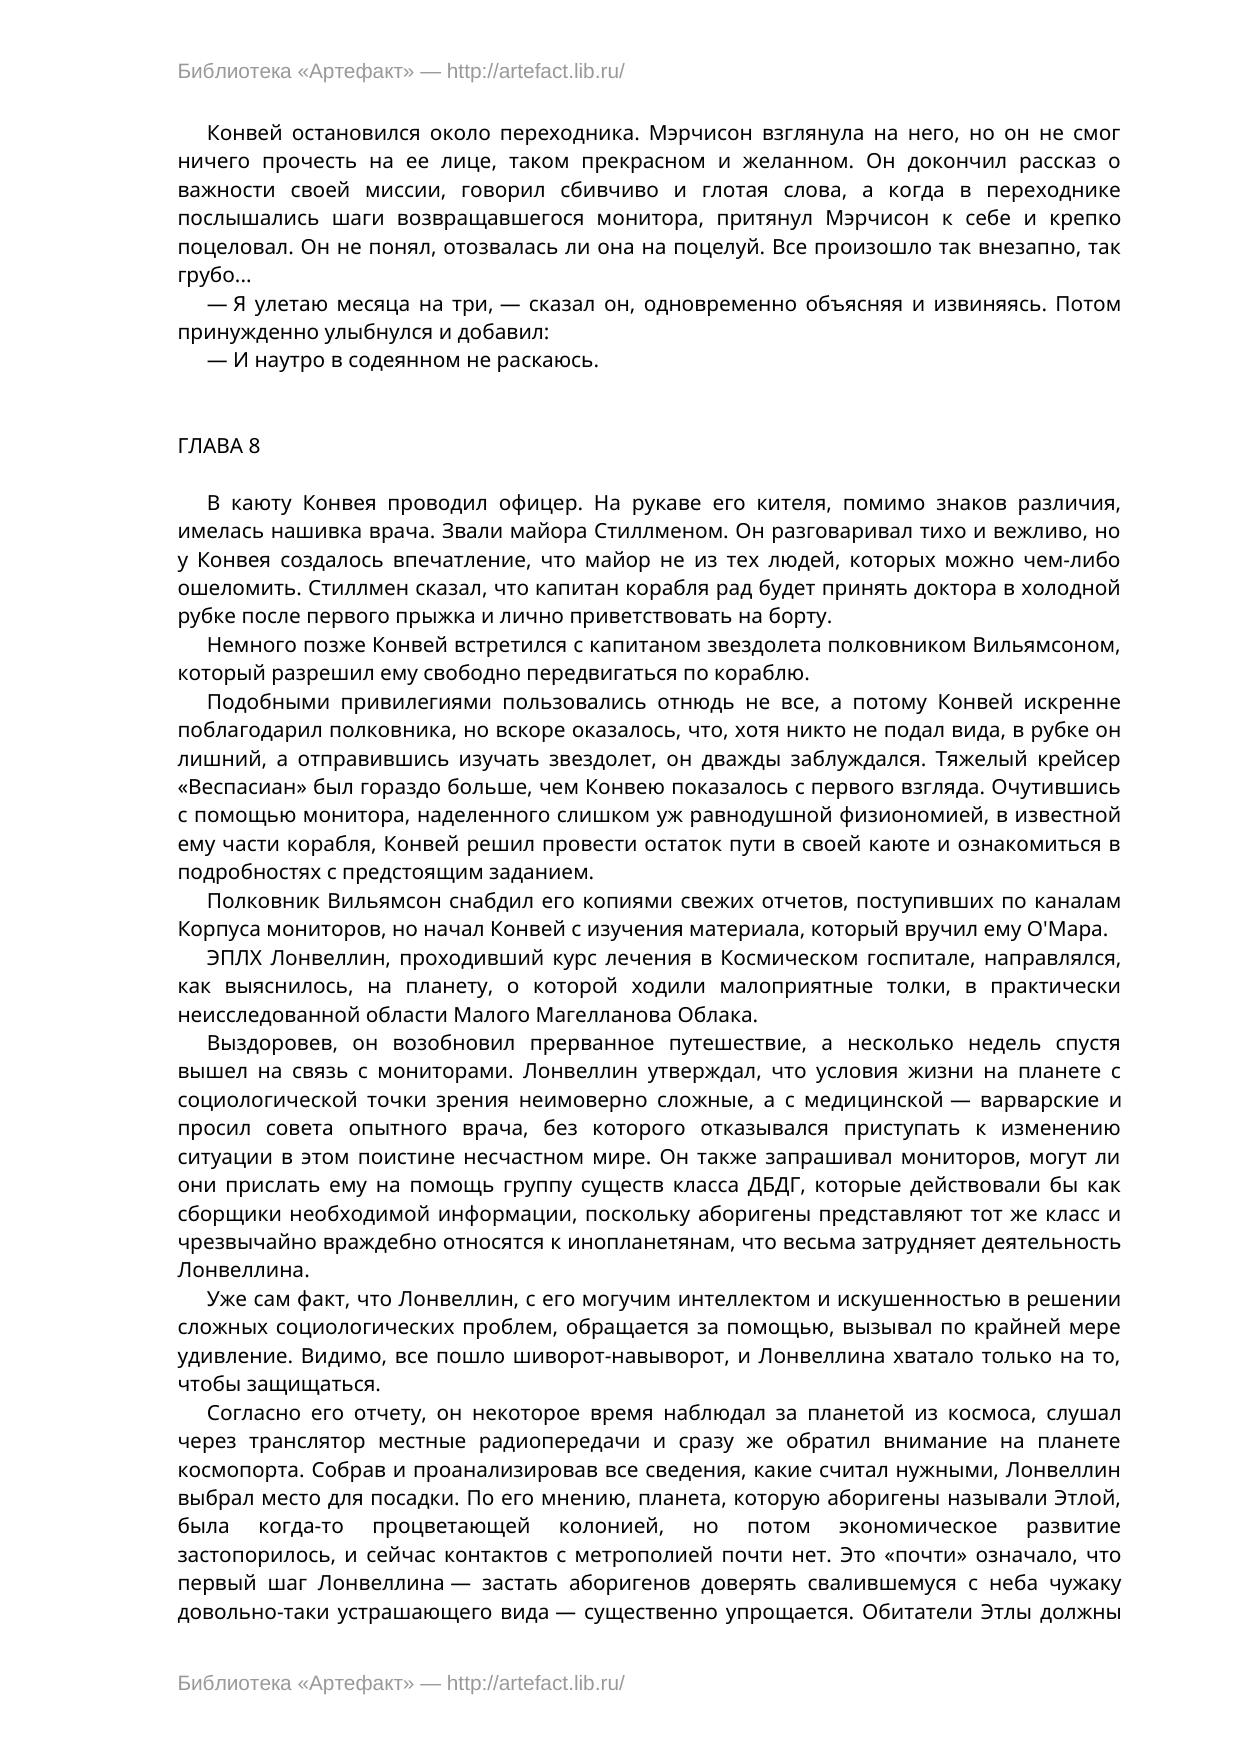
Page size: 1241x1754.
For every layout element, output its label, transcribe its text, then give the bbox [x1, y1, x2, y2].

text ГЛАВА 8 [177, 431, 1122, 459]
text Полковник Вильямсон снабдил его копиями свежих отчетов, поступивших по каналам Корпуса мониторов, но начал Конвей с изучения материала, который вручил ему О'Мара. [177, 886, 1122, 943]
text В каюту Конвея проводил офицер. На рукаве его кителя, помимо знаков различия, имелась нашивка врача. Звали майора Стиллменом. Он разговаривал тихо и вежливо, но у Конвея создалось впечатление, что майор не из тех людей, которых можно чем-либо ошеломить. Стиллмен сказал, что капитан корабля рад будет принять доктора в холодной рубке после первого прыжка и лично приветствовать на борту. [177, 488, 1122, 630]
text Немного позже Конвей встретился с капитаном звездолета полковником Вильямсоном, который разрешил ему свободно передвигаться по кораблю. [177, 630, 1122, 687]
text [177, 1398, 1122, 1625]
text Выздоровев, он возобновил прерванное путешествие, а несколько недель спустя вышел на связь с мониторами. Лонвеллин утверждал, что условия жизни на планете с социологической точки зрения неимоверно сложные, а с медицинской — варварские и просил совета опытного врача, без которого отказывался приступать к изменению ситуации в этом поистине несчастном мире. Он также запрашивал мониторов, могут ли они прислать ему на помощь группу существ класса ДБДГ, которые действовали бы как сборщики необходимой информации, поскольку аборигены представляют тот же класс и чрезвычайно враждебно относятся к инопланетянам, что весьма затрудняет деятельность Лонвеллина. [177, 1028, 1122, 1284]
text — И наутро в содеянном не раскаюсь. [177, 346, 1122, 374]
text — Я улетаю месяца на три, — сказал он, одновременно объясняя и извиняясь. Потом принужденно улыбнулся и добавил: [177, 289, 1122, 346]
text Подобными привилегиями пользовались отнюдь не все, а потому Конвей искренне поблагодарил полковника, но вскоре оказалось, что, хотя никто не подал вида, в рубке он лишний, а отправившись изучать звездолет, он дважды заблуждался. Тяжелый крейсер «Веспасиан» был гораздо больше, чем Конвею показалось с первого взгляда. Очутившись с помощью монитора, наделенного слишком уж равнодушной физиономией, в известной ему части корабля, Конвей решил провести остаток пути в своей каюте и ознакомиться в подробностях с предстоящим заданием. [177, 687, 1122, 886]
text Конвей остановился около переходника. Мэрчисон взглянула на него, но он не смог ничего прочесть на ее лице, таком прекрасном и желанном. Он докончил рассказ о важности своей миссии, говорил сбивчиво и глотая слова, а когда в переходнике послышались шаги возвращавшегося монитора, притянул Мэрчисон к себе и крепко поцеловал. Он не понял, отозвалась ли она на поцелуй. Все произошло так внезапно, так грубо... [177, 118, 1122, 289]
text ЭПЛХ Лонвеллин, проходивший курс лечения в Космическом госпитале, направлялся, как выяснилось, на планету, о которой ходили малоприятные толки, в практически неисследованной области Малого Магелланова Облака. [177, 943, 1122, 1028]
text Уже сам факт, что Лонвеллин, с его могучим интеллектом и искушенностью в решении сложных социологических проблем, обращается за помощью, вызывал по крайней мере удивление. Видимо, все пошло шиворот-навыворот, и Лонвеллина хватало только на то, чтобы защищаться. [177, 1284, 1122, 1398]
